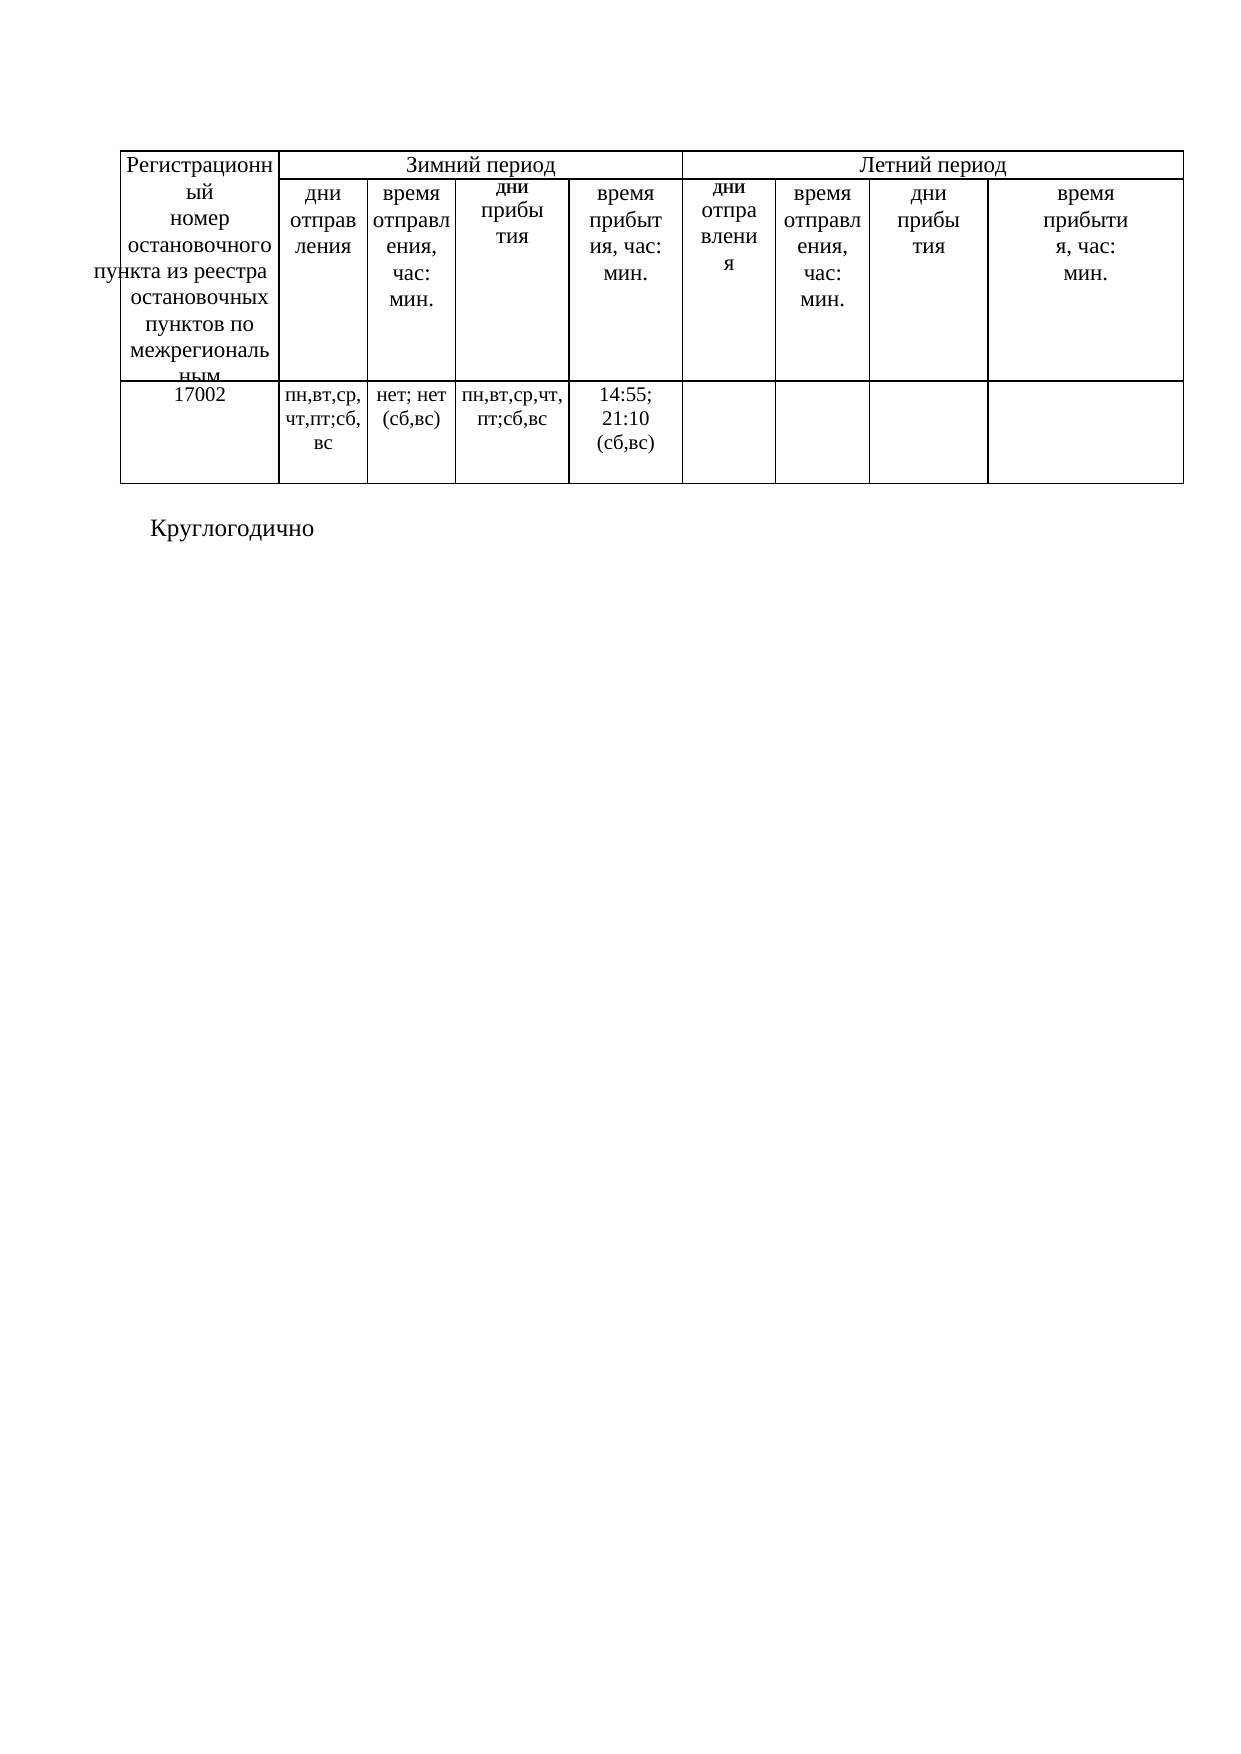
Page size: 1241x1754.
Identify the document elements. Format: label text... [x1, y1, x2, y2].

table_cell 14:55; 21:10 (сб,вс) [570, 382, 682, 482]
table_cell 17002 [121, 382, 278, 482]
table_cell [683, 382, 775, 482]
table_cell нет; нет (сб,вс) [368, 382, 455, 482]
table_header Регистрационный номер остановочного пункта из реестра остановочных пунктов по межрегиональным маршрутам регулярных перевозок [121, 152, 278, 380]
table_cell время отправл ения, час: мин. [776, 180, 869, 380]
text Круглогодично [150, 513, 1090, 542]
table_cell время прибыти я, час: мин. [989, 180, 1183, 380]
table_header Летний период [683, 152, 1183, 178]
table_cell дни отправ ления [280, 180, 367, 380]
table_cell пн,вт,ср,чт,пт;сб,вс [280, 382, 367, 482]
table_cell время прибыт ия, час: мин. [570, 180, 682, 380]
table_cell [870, 382, 987, 482]
table_cell ДНИ прибы тия [456, 180, 568, 380]
table_cell [776, 382, 869, 482]
table_cell дни прибы тия [870, 180, 987, 380]
table_cell [989, 382, 1183, 482]
table_header Зимний период [280, 152, 682, 178]
table_cell пн,вт,ср,чт,пт;сб,вс [456, 382, 568, 482]
table_cell время отправл ения, час: мин. [368, 180, 455, 380]
table_cell ДНИ отпра влени я [683, 180, 775, 380]
